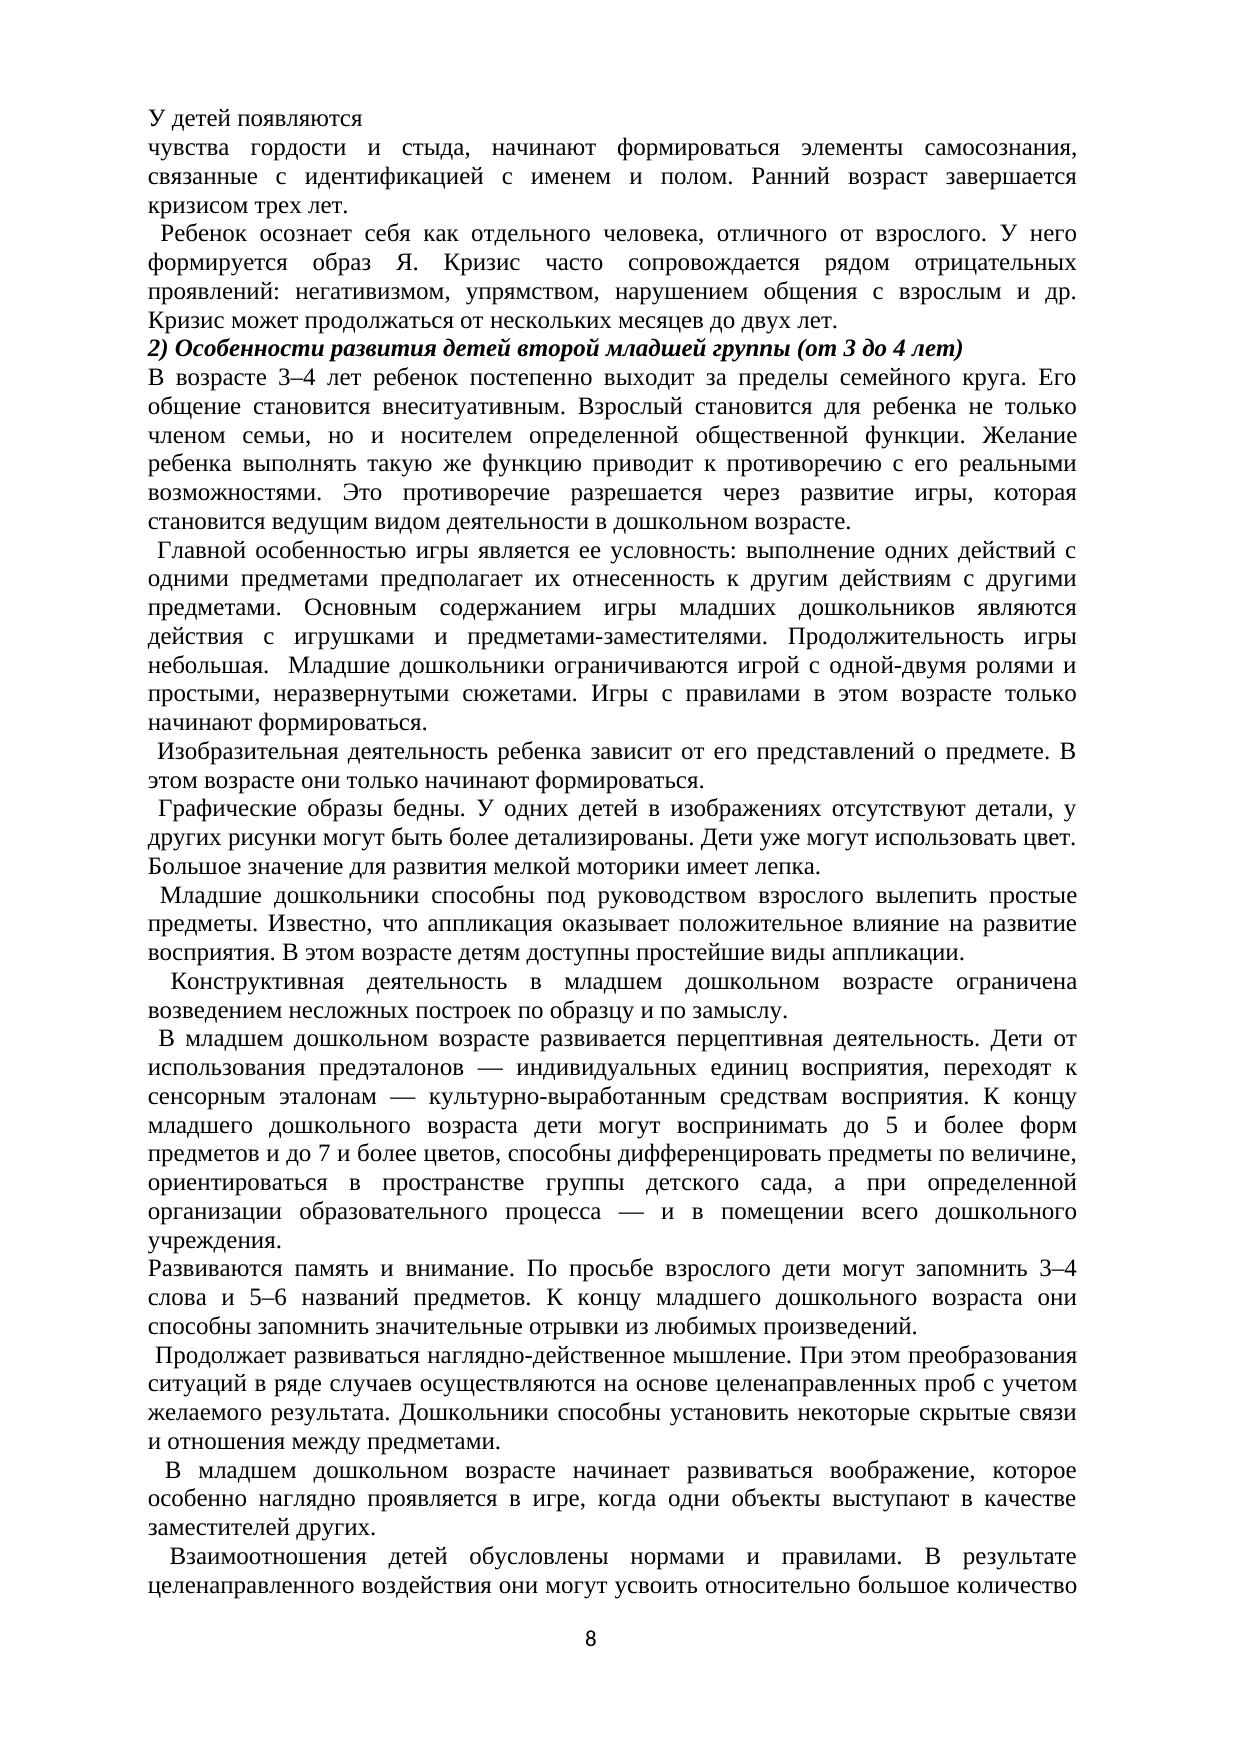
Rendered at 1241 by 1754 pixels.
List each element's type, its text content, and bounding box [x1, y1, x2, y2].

text Главной особенностью игры является ее условность: выполнение одних действий с одними предметами предполагает их отнесенность к другим действиям с другими предметами. Основным содержанием игры младших дошкольников являются действия с игрушками и предметами-заместителями. Продолжительность игры небольшая. Младшие дошкольники ограничиваются игрой с одной-двумя ролями и простыми, неразвернутыми сюжетами. Игры с правилами в этом возрасте только начинают формироваться. [148, 535, 1078, 736]
text Развиваются память и внимание. По просьбе взрослого дети могут запомнить 3–4 слова и 5–6 названий предметов. К концу младшего дошкольного возраста они способны запомнить значительные отрывки из любимых произведений. [148, 1253, 1078, 1340]
text чувства гордости и стыда, начинают формироваться элементы самосознания, связанные с идентификацией с именем и полом. Ранний возраст завершается кризисом трех лет. [148, 132, 1078, 218]
text Конструктивная деятельность в младшем дошкольном возрасте ограничена возведением несложных построек по образцу и по замыслу. [148, 966, 1078, 1023]
text В младшем дошкольном возрасте развивается перцептивная деятельность. Дети от использования предэталонов — индивидуальных единиц восприятия, переходят к сенсорным эталонам — культурно-выработанным средствам восприятия. К концу младшего дошкольного возраста дети могут воспринимать до 5 и более форм предметов и до 7 и более цветов, способны дифференцировать предметы по величине, ориентироваться в пространстве группы детского сада, а при определенной организации образовательного процесса — и в помещении всего дошкольного учреждения. [148, 1023, 1078, 1253]
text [148, 1541, 1078, 1598]
text Продолжает развиваться наглядно-действенное мышление. При этом преобразования ситуаций в ряде случаев осуществляются на основе целенаправленных проб с учетом желаемого результата. Дошкольники способны установить некоторые скрытые связи и отношения между предметами. [148, 1340, 1078, 1455]
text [148, 103, 1078, 132]
text 2) Особенности развития детей второй младшей группы (от 3 до 4 лет) [148, 333, 1078, 362]
text Младшие дошкольники способны под руководством взрослого вылепить простые предметы. Известно, что аппликация оказывает положительное влияние на развитие восприятия. В этом возрасте детям доступны простейшие виды аппликации. [148, 880, 1078, 966]
text В младшем дошкольном возрасте начинает развиваться воображение, которое особенно наглядно проявляется в игре, когда одни объекты выступают в качестве заместителей других. [148, 1455, 1078, 1541]
text Изобразительная деятельность ребенка зависит от его представлений о предмете. В этом возрасте они только начинают формироваться. [148, 736, 1078, 793]
text Графические образы бедны. У одних детей в изображениях отсутствуют детали, у других рисунки могут быть более детализированы. Дети уже могут использовать цвет. Большое значение для развития мелкой моторики имеет лепка. [148, 793, 1078, 880]
text В возрасте 3–4 лет ребенок постепенно выходит за пределы семейного круга. Его общение становится внеситуативным. Взрослый становится для ребенка не только членом семьи, но и носителем определенной общественной функции. Желание ребенка выполнять такую же функцию приводит к противоречию с его реальными возможностями. Это противоречие разрешается через развитие игры, которая становится ведущим видом деятельности в дошкольном возрасте. [148, 362, 1078, 535]
text Ребенок осознает себя как отдельного человека, отличного от взрослого. У него формируется образ Я. Кризис часто сопровождается рядом отрицательных проявлений: негативизмом, упрямством, нарушением общения с взрослым и др. Кризис может продолжаться от нескольких месяцев до двух лет. [148, 218, 1078, 333]
